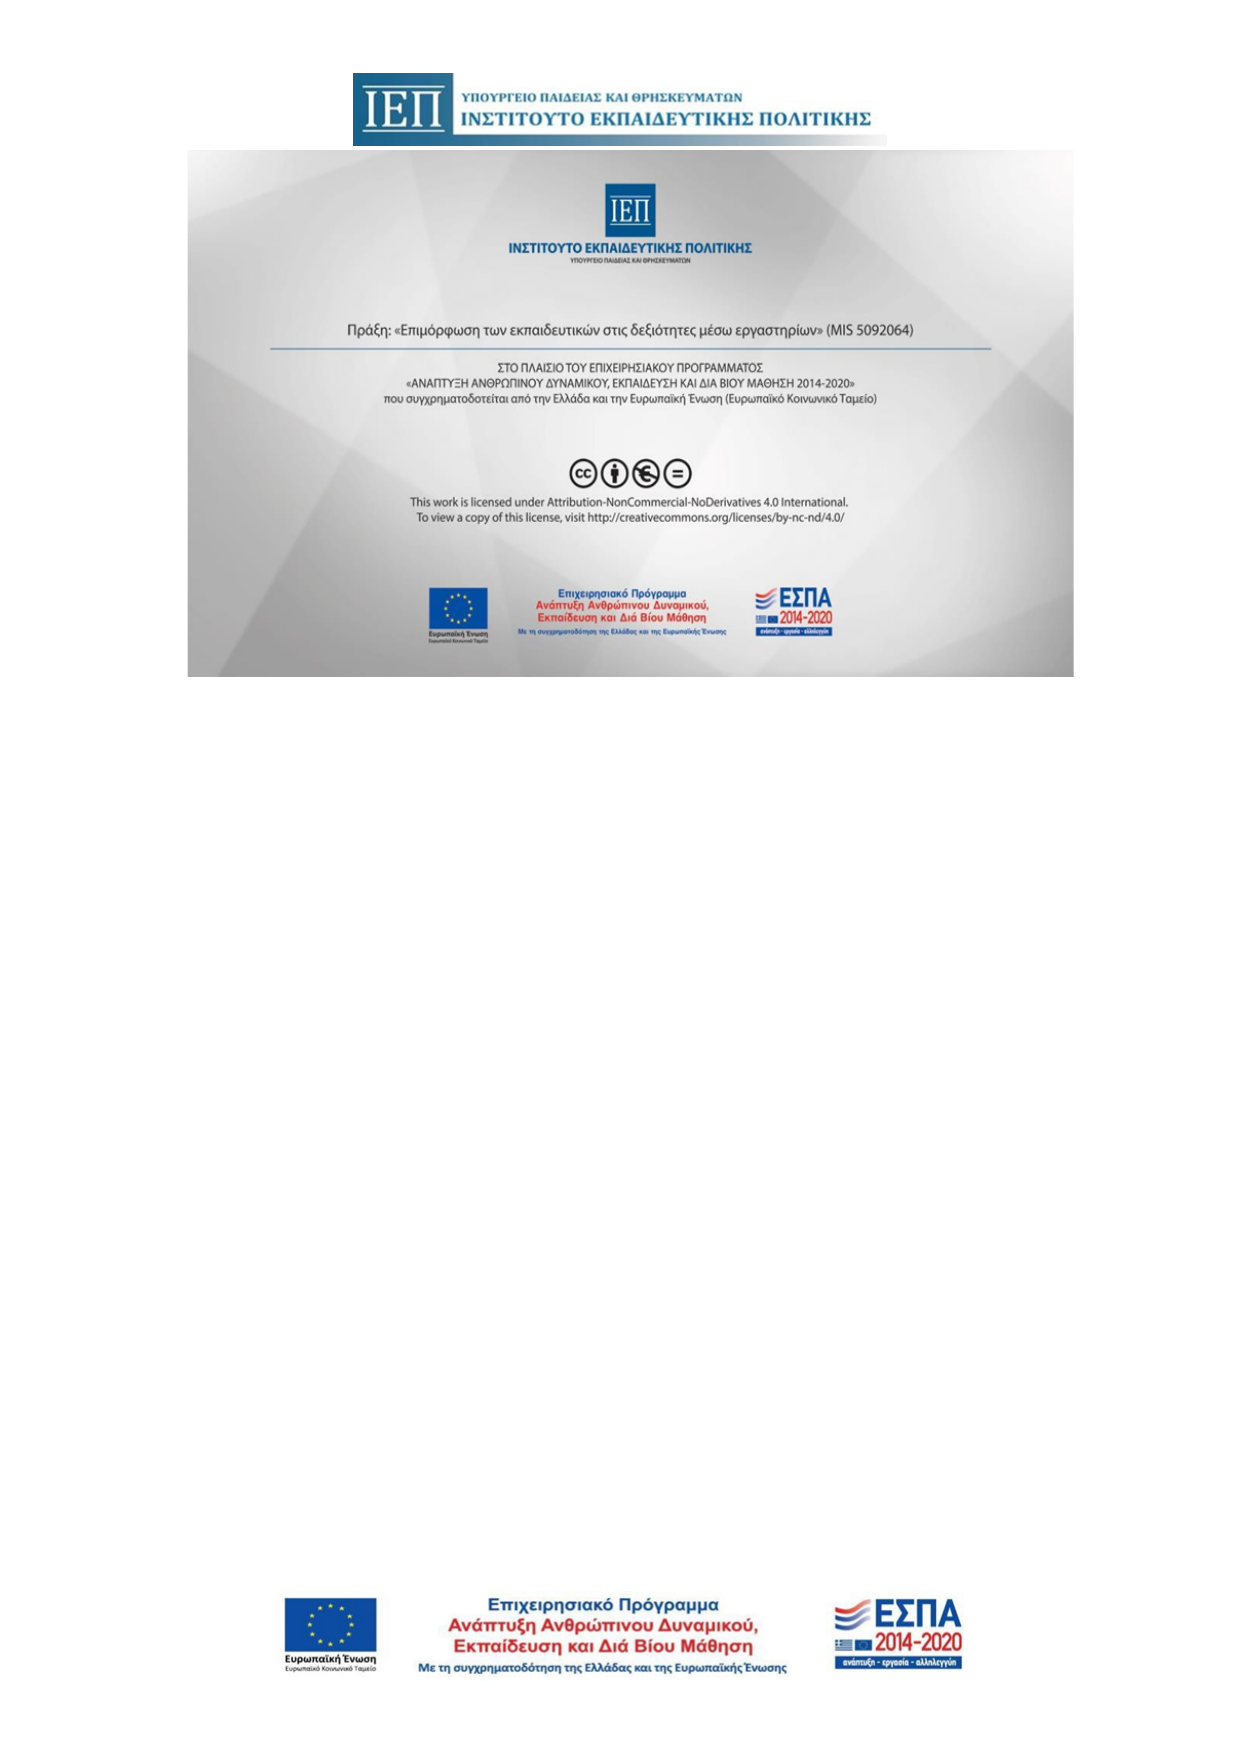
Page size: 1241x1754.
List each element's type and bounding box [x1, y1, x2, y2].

picture [275, 1591, 965, 1681]
picture [187, 150, 1074, 677]
picture [353, 73, 888, 146]
